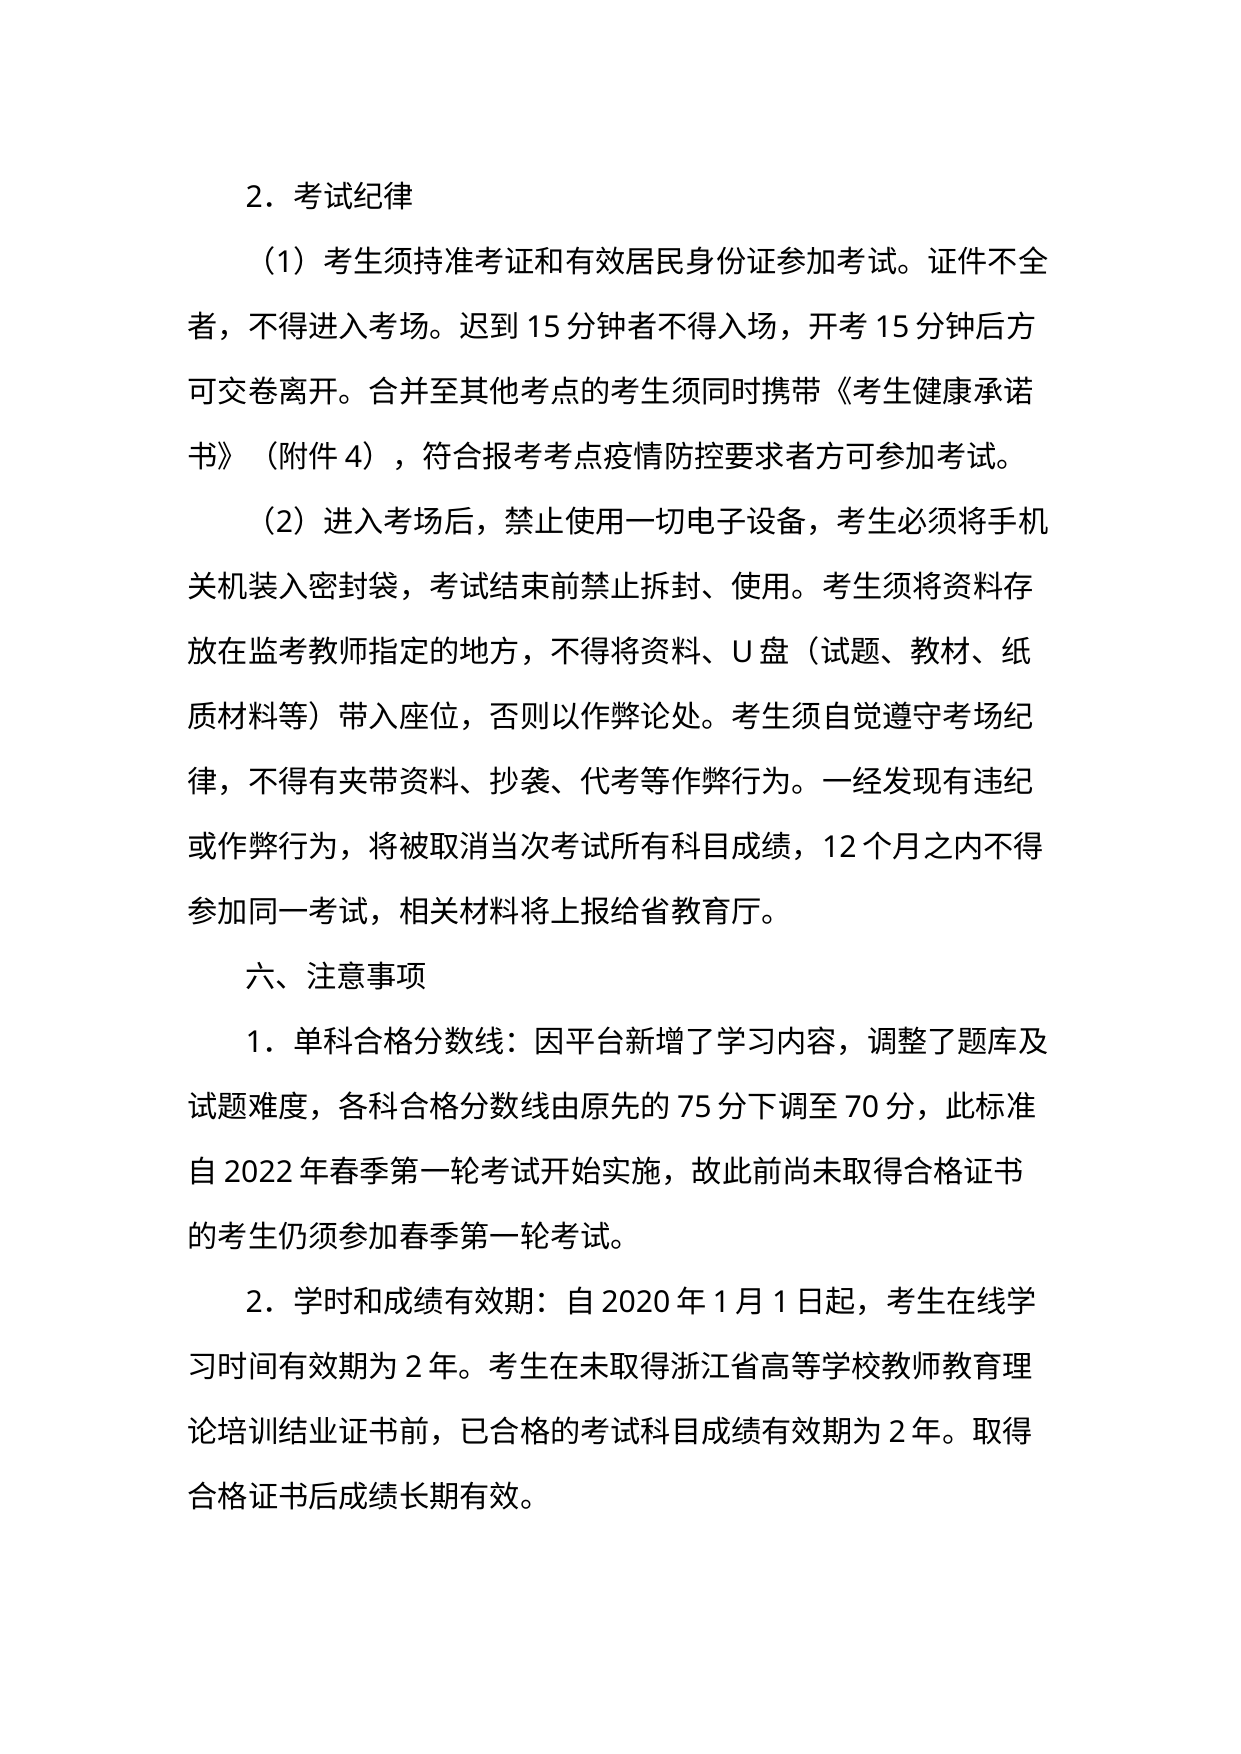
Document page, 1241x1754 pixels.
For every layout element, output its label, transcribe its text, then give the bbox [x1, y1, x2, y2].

text 2．考试纪律 [187, 162, 1053, 227]
text 2．学时和成绩有效期：自2020年1月1日起，考生在线学习时间有效期为2年。考生在未取得浙江省高等学校教师教育理论培训结业证书前，已合格的考试科目成绩有效期为2年。取得合格证书后成绩长期有效。 [187, 1267, 1053, 1527]
text 1．单科合格分数线：因平台新增了学习内容，调整了题库及试题难度，各科合格分数线由原先的75分下调至70分，此标准自2022年春季第一轮考试开始实施，故此前尚未取得合格证书的考生仍须参加春季第一轮考试。 [187, 1007, 1053, 1267]
text 六、注意事项 [187, 942, 1053, 1007]
text （2）进入考场后，禁止使用一切电子设备，考生必须将手机关机装入密封袋，考试结束前禁止拆封、使用。考生须将资料存放在监考教师指定的地方，不得将资料、U盘（试题、教材、纸质材料等）带入座位，否则以作弊论处。考生须自觉遵守考场纪律，不得有夹带资料、抄袭、代考等作弊行为。一经发现有违纪或作弊行为，将被取消当次考试所有科目成绩，12个月之内不得参加同一考试，相关材料将上报给省教育厅。 [187, 487, 1053, 942]
text （1）考生须持准考证和有效居民身份证参加考试。证件不全者，不得进入考场。迟到15分钟者不得入场，开考15分钟后方可交卷离开。合并至其他考点的考生须同时携带《考生健康承诺书》（附件4），符合报考考点疫情防控要求者方可参加考试。 [187, 227, 1053, 487]
